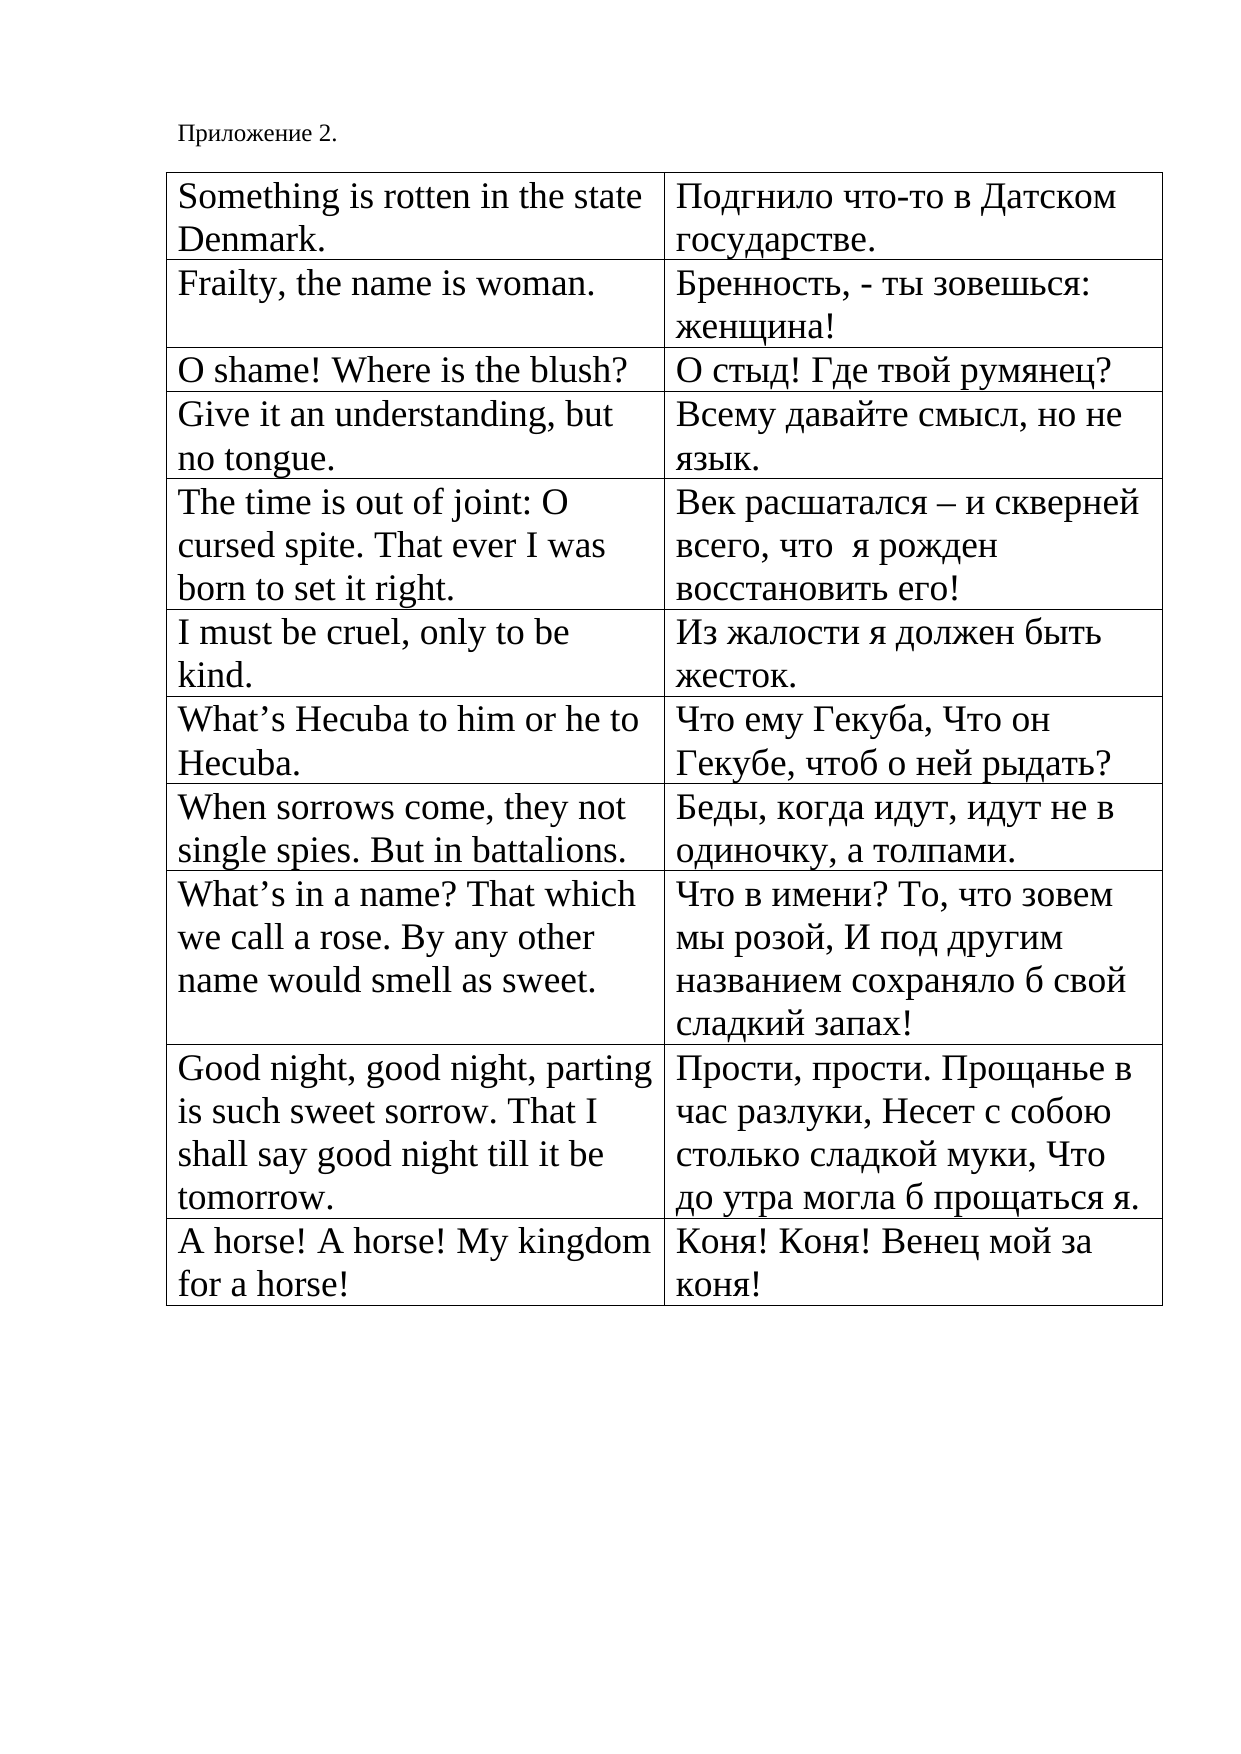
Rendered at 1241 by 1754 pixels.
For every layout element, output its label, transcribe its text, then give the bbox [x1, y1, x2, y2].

table_cell Good night, good night, parting is such sweet sorrow. That I shall say good night till it be tomorrow. [167, 1045, 664, 1217]
table_header Something is rotten in the state Denmark. [167, 173, 664, 259]
table_cell When sorrows come, they not single spies. But in battalions. [167, 784, 664, 870]
table_cell What’s Hecuba to him or he to Hecuba. [167, 697, 664, 783]
table_header Подгнило что-то в Датском государстве. [665, 173, 1162, 259]
table_cell What’s in a name? That which we call a rose. By any other name would smell as sweet. [167, 871, 664, 1044]
table_cell Из жалости я должен быть жесток. [665, 610, 1162, 696]
table_cell Что ему Гекуба, Что он Гекубе, чтоб о ней рыдать? [665, 697, 1162, 783]
table_cell Всему давайте смысл, но не язык. [665, 392, 1162, 478]
table_cell О стыд! Где твой румянец? [665, 348, 1162, 391]
table_cell Коня! Коня! Венец мой за коня! [665, 1219, 1162, 1305]
table_cell Give it an understanding, but no tongue. [167, 392, 664, 478]
table_cell Frailty, the name is woman. [167, 260, 664, 347]
table_cell Прости, прости. Прощанье в час разлуки, Несет с собою столько сладкой муки, Что до утра могла б прощаться я. [665, 1045, 1162, 1217]
text Приложение 2. [177, 118, 1152, 147]
table_cell A horse! A horse! My kingdom for a horse! [167, 1219, 664, 1305]
table_cell O shame! Where is the blush? [167, 348, 664, 391]
table_cell Бренность, - ты зовешься: женщина! [665, 260, 1162, 347]
table_cell Беды, когда идут, идут не в одиночку, а толпами. [665, 784, 1162, 870]
table_cell I must be cruel, only to be kind. [167, 610, 664, 696]
table_cell Век расшатался – и скверней всего, что я рожден восстановить его! [665, 479, 1162, 608]
table_cell The time is out of joint: O cursed spite. That ever I was born to set it right. [167, 479, 664, 608]
table_cell Что в имени? То, что зовем мы розой, И под другим названием сохраняло б свой сладкий запах! [665, 871, 1162, 1044]
